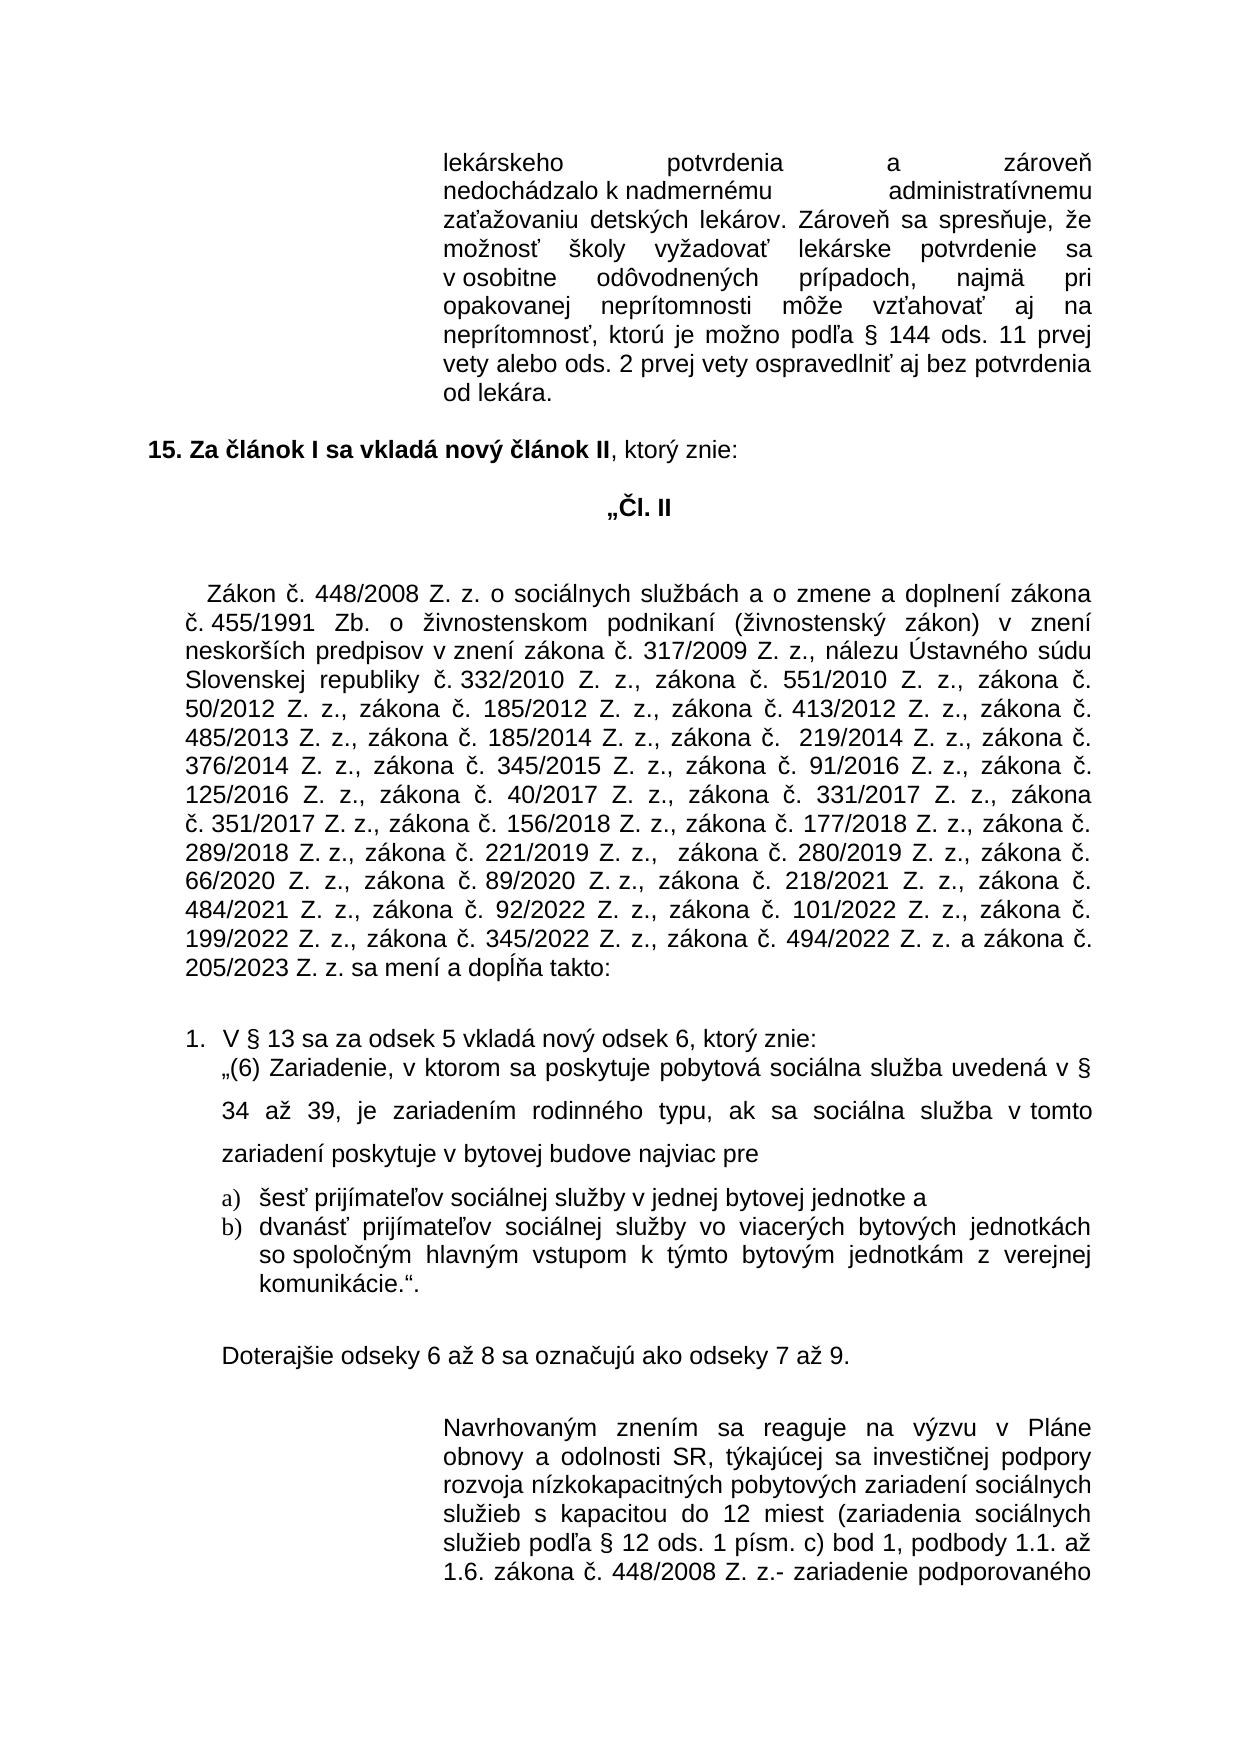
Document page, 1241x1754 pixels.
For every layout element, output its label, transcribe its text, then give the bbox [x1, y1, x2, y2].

list Zákon č. 448/2008 Z. z. o sociálnych službách a o zmene a doplnení zákona č. 455/1991 Zb. o živnostenskom podnikaní (živnostenský zákon) v znení neskorších predpisov v znení zákona č. 317/2009 Z. z., nálezu Ústavného súdu Slovenskej republiky č. 332/2010 Z. z., zákona č. 551/2010 Z. z., zákona č. 50/2012 Z. z., zákona č. 185/2012 Z. z., zákona č. 413/2012 Z. z., zákona č. 485/2013 Z. z., zákona č. 185/2014 Z. z., zákona č. 219/2014 Z. z., zákona č. 376/2014 Z. z., zákona č. 345/2015 Z. z., zákona č. 91/2016 Z. z., zákona č. 125/2016 Z. z., zákona č. 40/2017 Z. z., zákona č. 331/2017 Z. z., zákona č. 351/2017 Z. z., zákona č. 156/2018 Z. z., zákona č. 177/2018 Z. z., zákona č. 289/2018 Z. z., zákona č. 221/2019 Z. z., zákona č. 280/2019 Z. z., zákona č. 66/2020 Z. z., zákona č. 89/2020 Z. z., zákona č. 218/2021 Z. z., zákona č. 484/2021 Z. z., zákona č. 92/2022 Z. z., zákona č. 101/2022 Z. z., zákona č. 199/2022 Z. z., zákona č. 345/2022 Z. z., zákona č. 494/2022 Z. z. a zákona č. 205/2023 Z. z. sa mení a dopĺňa takto: [185, 579, 1093, 981]
list V § 13 sa za odsek 5 vkladá nový odsek 6, ktorý znie: [185, 1024, 1093, 1053]
list „(6) Zariadenie, v ktorom sa poskytuje pobytová sociálna služba uvedená v § 34 až 39, je zariadením rodinného typu, ak sa sociálna služba v tomto zariadení poskytuje v bytovej budove najviac pre [221, 1053, 1093, 1168]
list šesť prijímateľov sociálnej služby v jednej bytovej jednotke a [221, 1183, 1093, 1211]
list Doterajšie odseky 6 až 8 sa označujú ako odseky 7 až 9. [221, 1341, 1093, 1370]
list dvanásť prijímateľov sociálnej služby vo viacerých bytových jednotkách so spoločným hlavným vstupom k týmto bytovým jednotkám z verejnej komunikácie.“. [221, 1211, 1093, 1298]
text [443, 1413, 1093, 1585]
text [443, 148, 1093, 406]
text 15. Za článok I sa vkladá nový článok II, ktorý znie: [148, 435, 1093, 464]
list „Čl. II [185, 493, 1093, 521]
